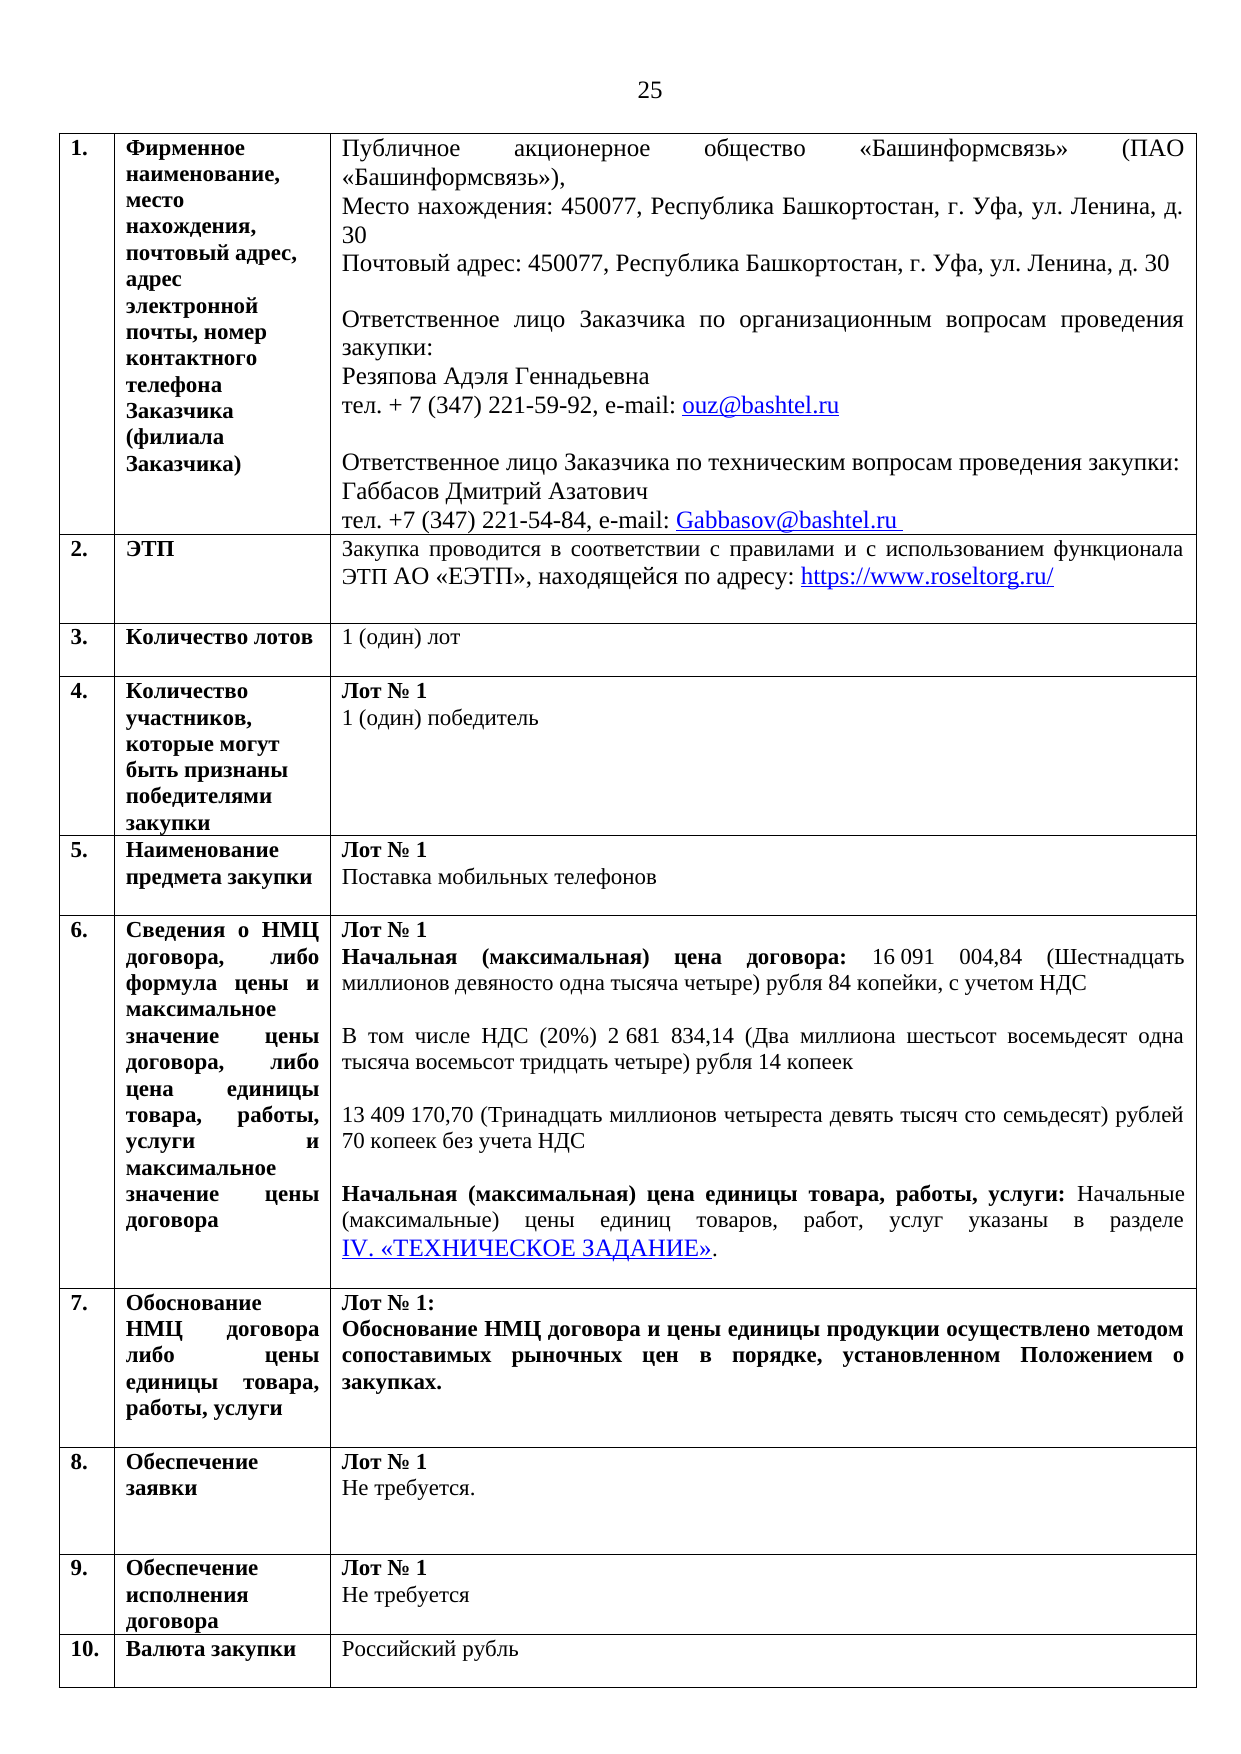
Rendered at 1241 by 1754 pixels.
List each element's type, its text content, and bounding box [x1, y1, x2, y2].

table_cell 1 (один) лот [331, 624, 1196, 676]
table_cell [60, 1289, 114, 1447]
table_cell [60, 1555, 114, 1633]
table_cell [60, 535, 114, 622]
table_cell Обеспечение заявки [115, 1448, 330, 1553]
table_cell Наименование предмета закупки [115, 836, 330, 915]
table_cell Валюта закупки [115, 1635, 330, 1687]
table_cell Российский рубль [331, 1635, 1196, 1687]
table_cell Лот № 1: Обоснование НМЦ договора и цены единицы продукции осуществлено методом сопоставимых рыночных цен в порядке, установленном Положением о закупках. [331, 1289, 1196, 1447]
table_cell [60, 916, 114, 1288]
table_cell Количество лотов [115, 624, 330, 676]
table_cell Лот № 1 Начальная (максимальная) цена договора: 16 091 004,84 (Шестнадцать миллионов девяносто одна тысяча четыре) рубля 84 копейки, с учетом НДС В том числе НДС (20%) 2 681 834,14 (Два миллиона шестьсот восемьдесят одна тысяча восемьсот тридцать четыре) рубля 14 копеек 13 409 170,70 (Тринадцать миллионов четыреста девять тысяч сто семьдесят) рублей 70 копеек без учета НДС Начальная (максимальная) цена единицы товара, работы, услуги: Начальные (максимальные) цены единиц товаров, работ, услуг указаны в разделе IV. «ТЕХНИЧЕСКОЕ ЗАДАНИЕ». [331, 916, 1196, 1288]
table_cell [60, 1635, 114, 1687]
table_cell Лот № 1 1 (один) победитель [331, 677, 1196, 835]
table_cell Лот № 1 Поставка мобильных телефонов [331, 836, 1196, 915]
table_cell Фирменное наименование, место нахождения, почтовый адрес, адрес электронной почты, номер контактного телефона Заказчика (филиала Заказчика) [115, 134, 330, 534]
table_cell [60, 1448, 114, 1553]
table_cell ЭТП [115, 535, 330, 622]
table_cell Закупка проводится в соответствии с правилами и с использованием функционала ЭТП АО «ЕЭТП», находящейся по адресу: https://www.roseltorg.ru/ [331, 535, 1196, 622]
table_cell Лот № 1 Не требуется. [331, 1448, 1196, 1553]
table_cell Лот № 1 Не требуется [331, 1555, 1196, 1633]
table_cell [60, 134, 114, 534]
table_cell [60, 624, 114, 676]
table_cell Публичное акционерное общество «Башинформсвязь» (ПАО «Башинформсвязь»), Место нахождения: 450077, Республика Башкортостан, г. Уфа, ул. Ленина, д. 30 Почтовый адрес: 450077, Республика Башкортостан, г. Уфа, ул. Ленина, д. 30 Ответственное лицо Заказчика по организационным вопросам проведения закупки: Резяпова Адэля Геннадьевна тел. + 7 (347) 221-59-92, e-mail: ouz@bashtel.ru Ответственное лицо Заказчика по техническим вопросам проведения закупки: Габбасов Дмитрий Азатович тел. +7 (347) 221-54-84, e-mail: Gabbasov@bashtel.ru [331, 134, 1196, 534]
table_cell Сведения о НМЦ договора, либо формула цены и максимальное значение цены договора, либо цена единицы товара, работы, услуги и максимальное значение цены договора [115, 916, 330, 1288]
table_cell Обоснование НМЦ договора либо цены единицы товара, работы, услуги [115, 1289, 330, 1447]
table_cell [60, 677, 114, 835]
table_cell Обеспечение исполнения договора [115, 1555, 330, 1633]
table_cell Количество участников, которые могут быть признаны победителями закупки [115, 677, 330, 835]
table_cell [60, 836, 114, 915]
